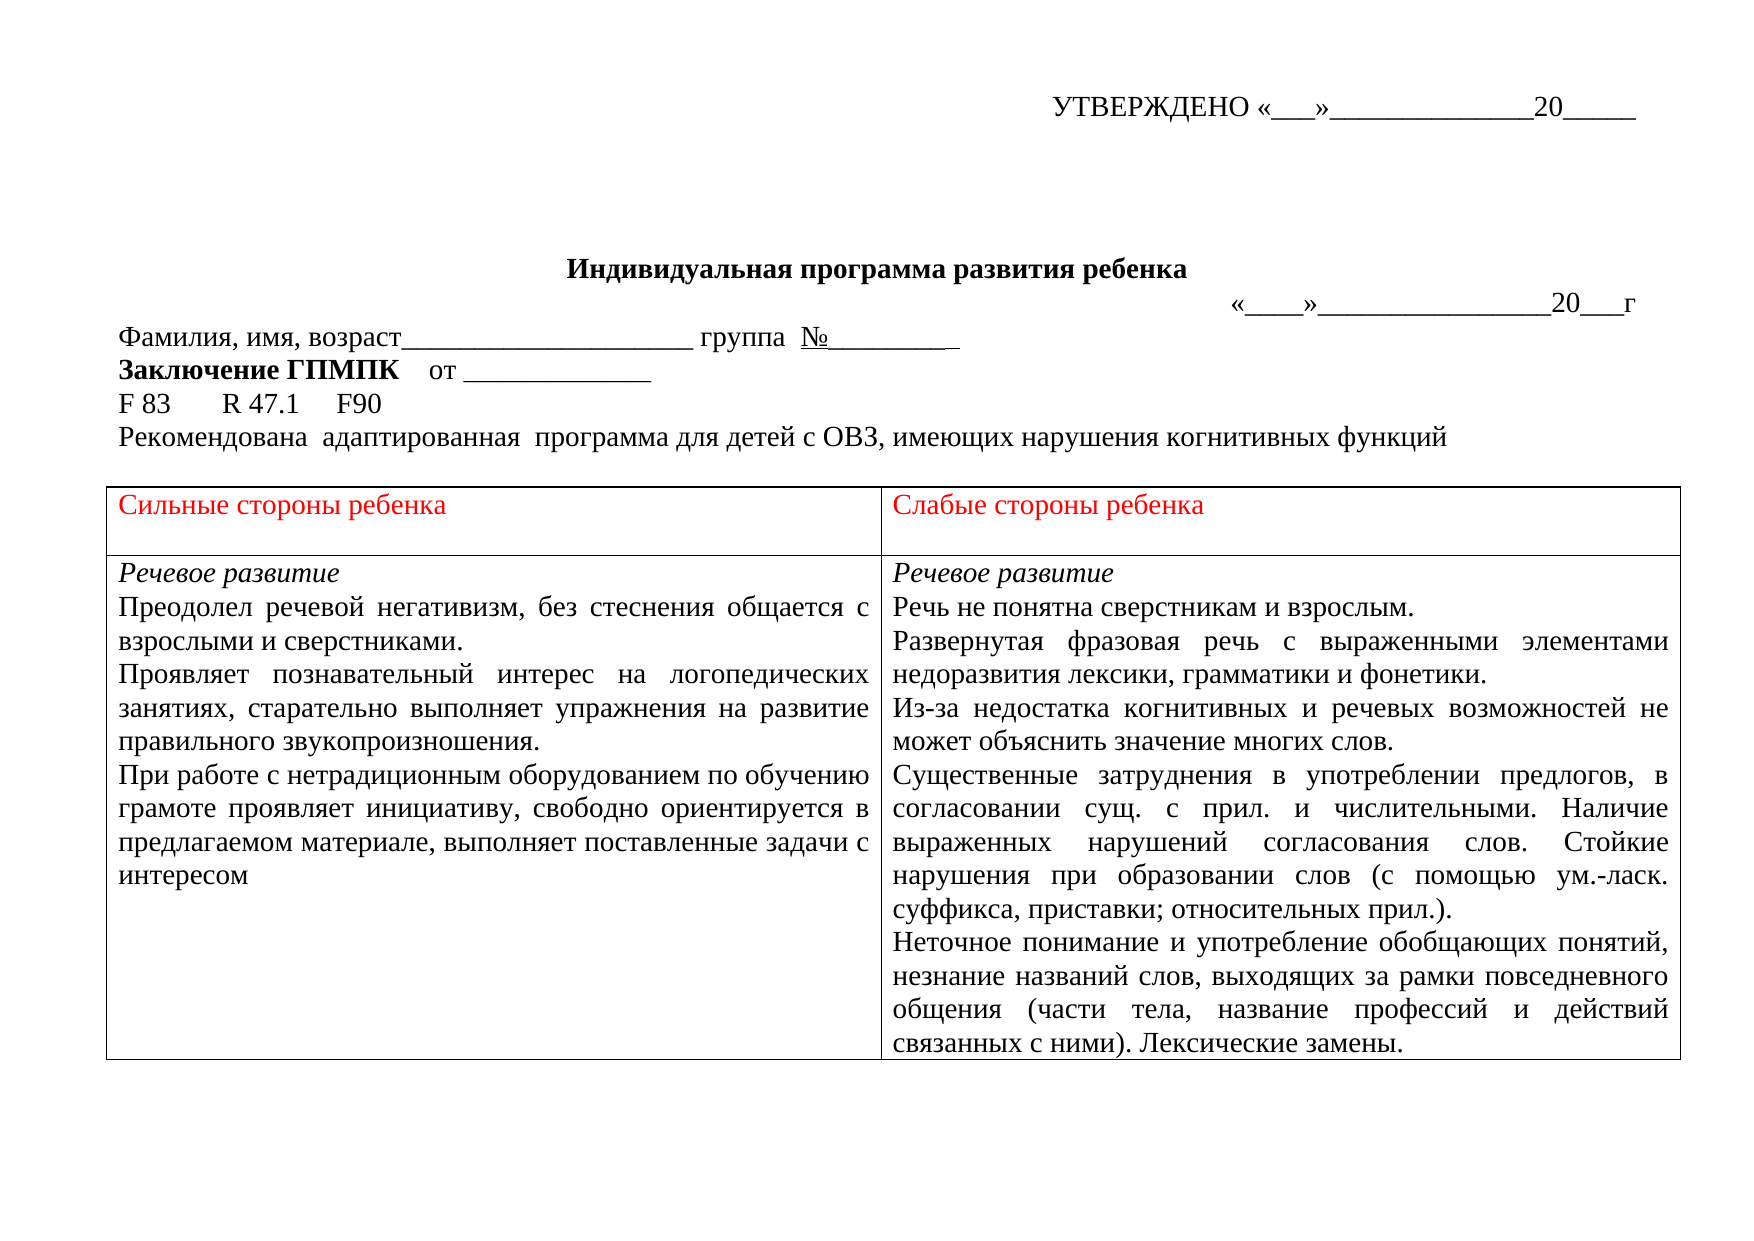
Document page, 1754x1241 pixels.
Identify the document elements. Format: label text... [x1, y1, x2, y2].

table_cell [107, 556, 881, 1059]
text Фамилия, имя, возраст____________________ группа №________ [118, 319, 1636, 352]
table_header Слабые стороны ребенка [882, 488, 1680, 554]
text УТВЕРЖДЕНО «___»______________20_____ [118, 89, 1636, 122]
text «____»________________20___г [118, 285, 1636, 319]
text Рекомендована адаптированная программа для детей с ОВЗ, имеющих нарушения когнитивных функций [118, 419, 1636, 453]
table_header Сильные стороны ребенка [107, 488, 881, 554]
title Заключение ГПМПК от _______________ [118, 352, 1636, 386]
text Индивидуальная программа развития ребенка [118, 252, 1636, 285]
title F 83 R 47.1 F90 [118, 386, 1636, 419]
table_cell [882, 556, 1680, 1059]
